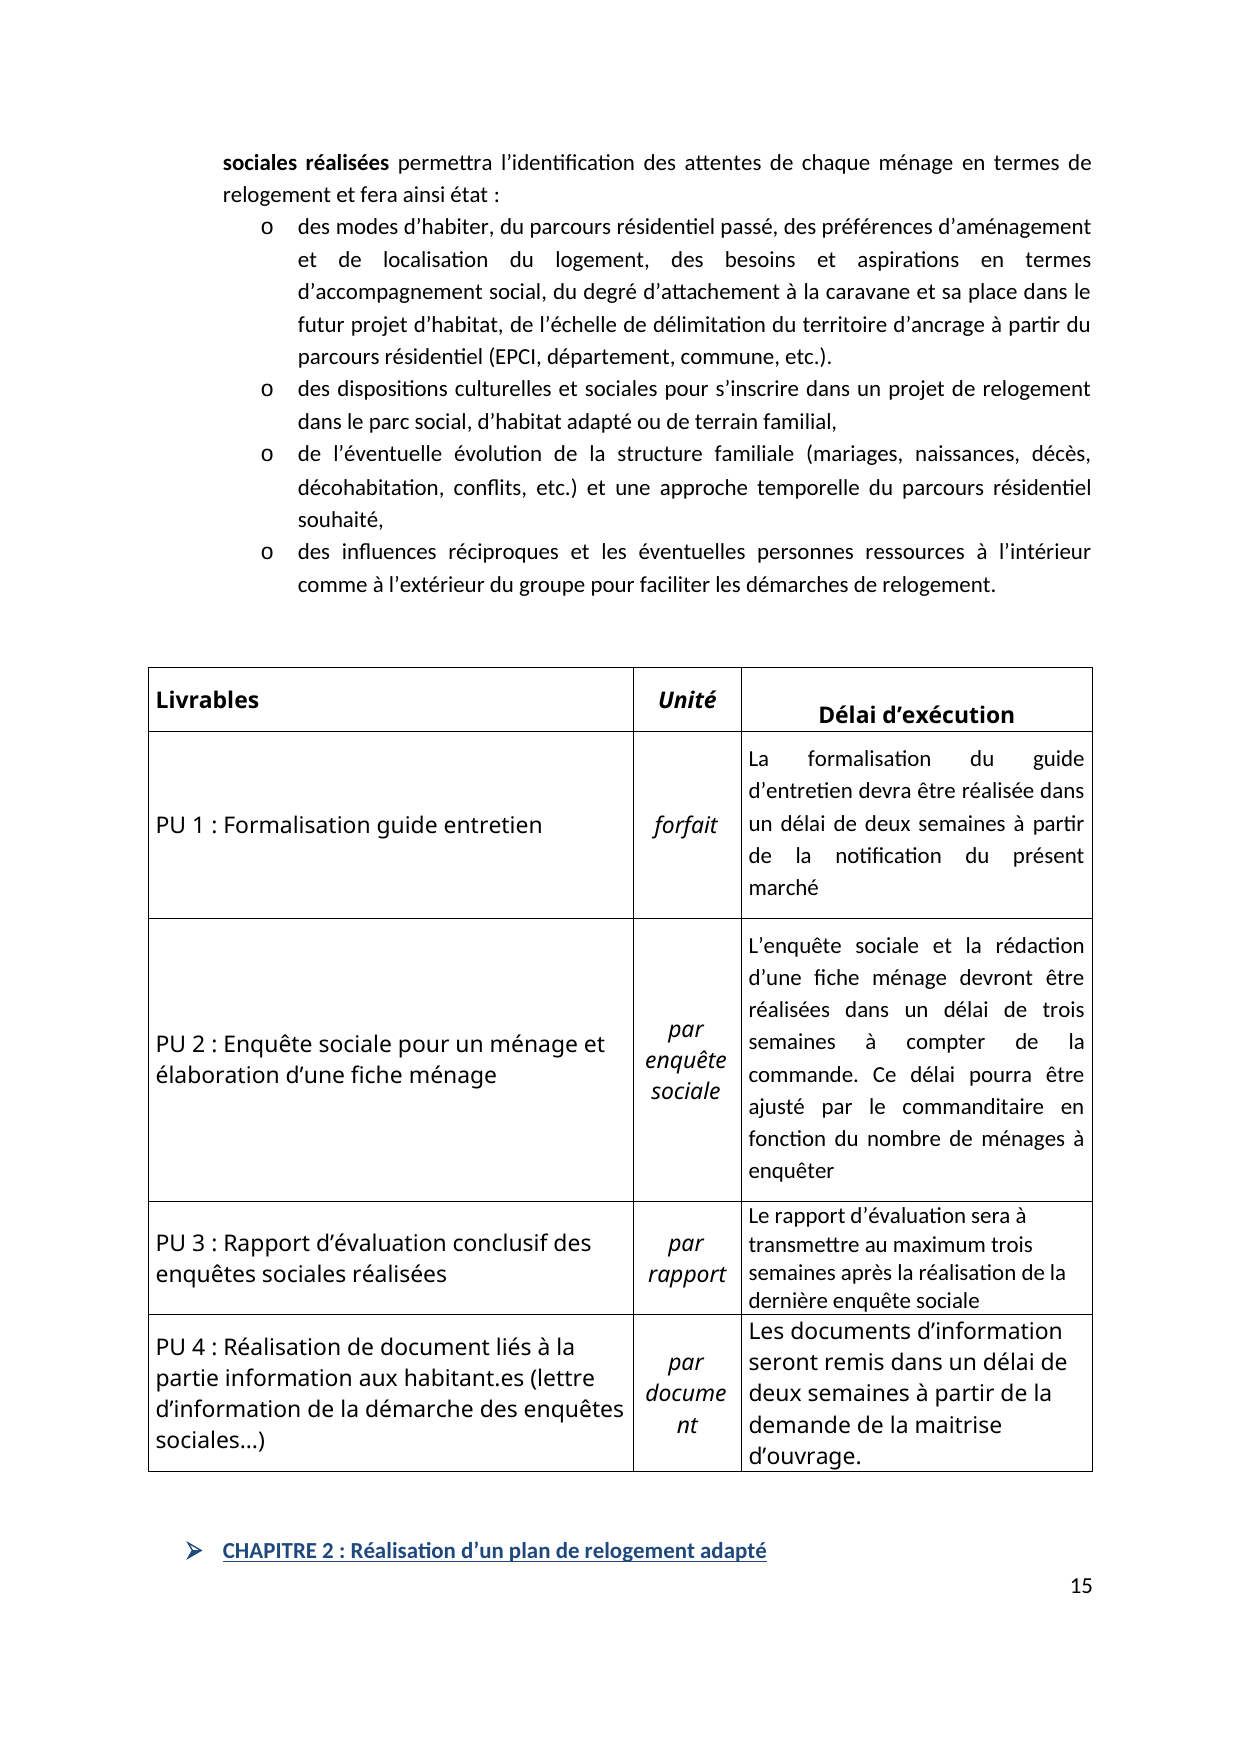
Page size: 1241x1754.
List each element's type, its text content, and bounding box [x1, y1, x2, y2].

list des modes d’habiter, du parcours résidentiel passé, des préférences d’aménagement et de localisation du logement, des besoins et aspirations en termes d’accompagnement social, du degré d’attachement à la caravane et sa place dans le futur projet d’habitat, de l’échelle de délimitation du territoire d’ancrage à partir du parcours résidentiel (EPCI, département, commune, etc.). [260, 212, 1093, 370]
table_cell par enquête sociale [634, 919, 741, 1201]
table_cell PU 4 : Réalisation de document liés à la partie information aux habitant.es (lettre d’information de la démarche des enquêtes sociales…) [149, 1315, 633, 1471]
table_cell forfait [634, 732, 741, 917]
list de l’éventuelle évolution de la structure familiale (mariages, naissances, décès, décohabitation, conflits, etc.) et une approche temporelle du parcours résidentiel souhaité, [260, 439, 1093, 533]
list des dispositions culturelles et sociales pour s’inscrire dans un projet de relogement dans le parc social, d’habitat adapté ou de terrain familial, [260, 374, 1093, 435]
table_cell L’enquête sociale et la rédaction d’une fiche ménage devront être réalisées dans un délai de trois semaines à compter de la commande. Ce délai pourra être ajusté par le commanditaire en fonction du nombre de ménages à enquêter [742, 919, 1092, 1201]
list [185, 148, 1093, 208]
table_header Délai d’exécution [742, 668, 1092, 731]
list des influences réciproques et les éventuelles personnes ressources à l’intérieur comme à l’extérieur du groupe pour faciliter les démarches de relogement. [260, 537, 1093, 599]
table_cell PU 1 : Formalisation guide entretien [149, 732, 633, 917]
table_header Livrables [149, 668, 633, 731]
table_cell par document [634, 1315, 741, 1471]
list CHAPITRE 2 : Réalisation d’un plan de relogement adapté [185, 1536, 1093, 1564]
table_cell Le rapport d’évaluation sera à transmettre au maximum trois semaines après la réalisation de la dernière enquête sociale [742, 1202, 1092, 1314]
table_cell par rapport [634, 1202, 741, 1314]
table_cell PU 2 : Enquête sociale pour un ménage et élaboration d’une fiche ménage [149, 919, 633, 1201]
table_cell La formalisation du guide d’entretien devra être réalisée dans un délai de deux semaines à partir de la notification du présent marché [742, 732, 1092, 917]
table_cell PU 3 : Rapport d’évaluation conclusif des enquêtes sociales réalisées [149, 1202, 633, 1314]
table_cell Les documents d’information seront remis dans un délai de deux semaines à partir de la demande de la maitrise d’ouvrage. [742, 1315, 1092, 1471]
table_header Unité [634, 668, 741, 731]
